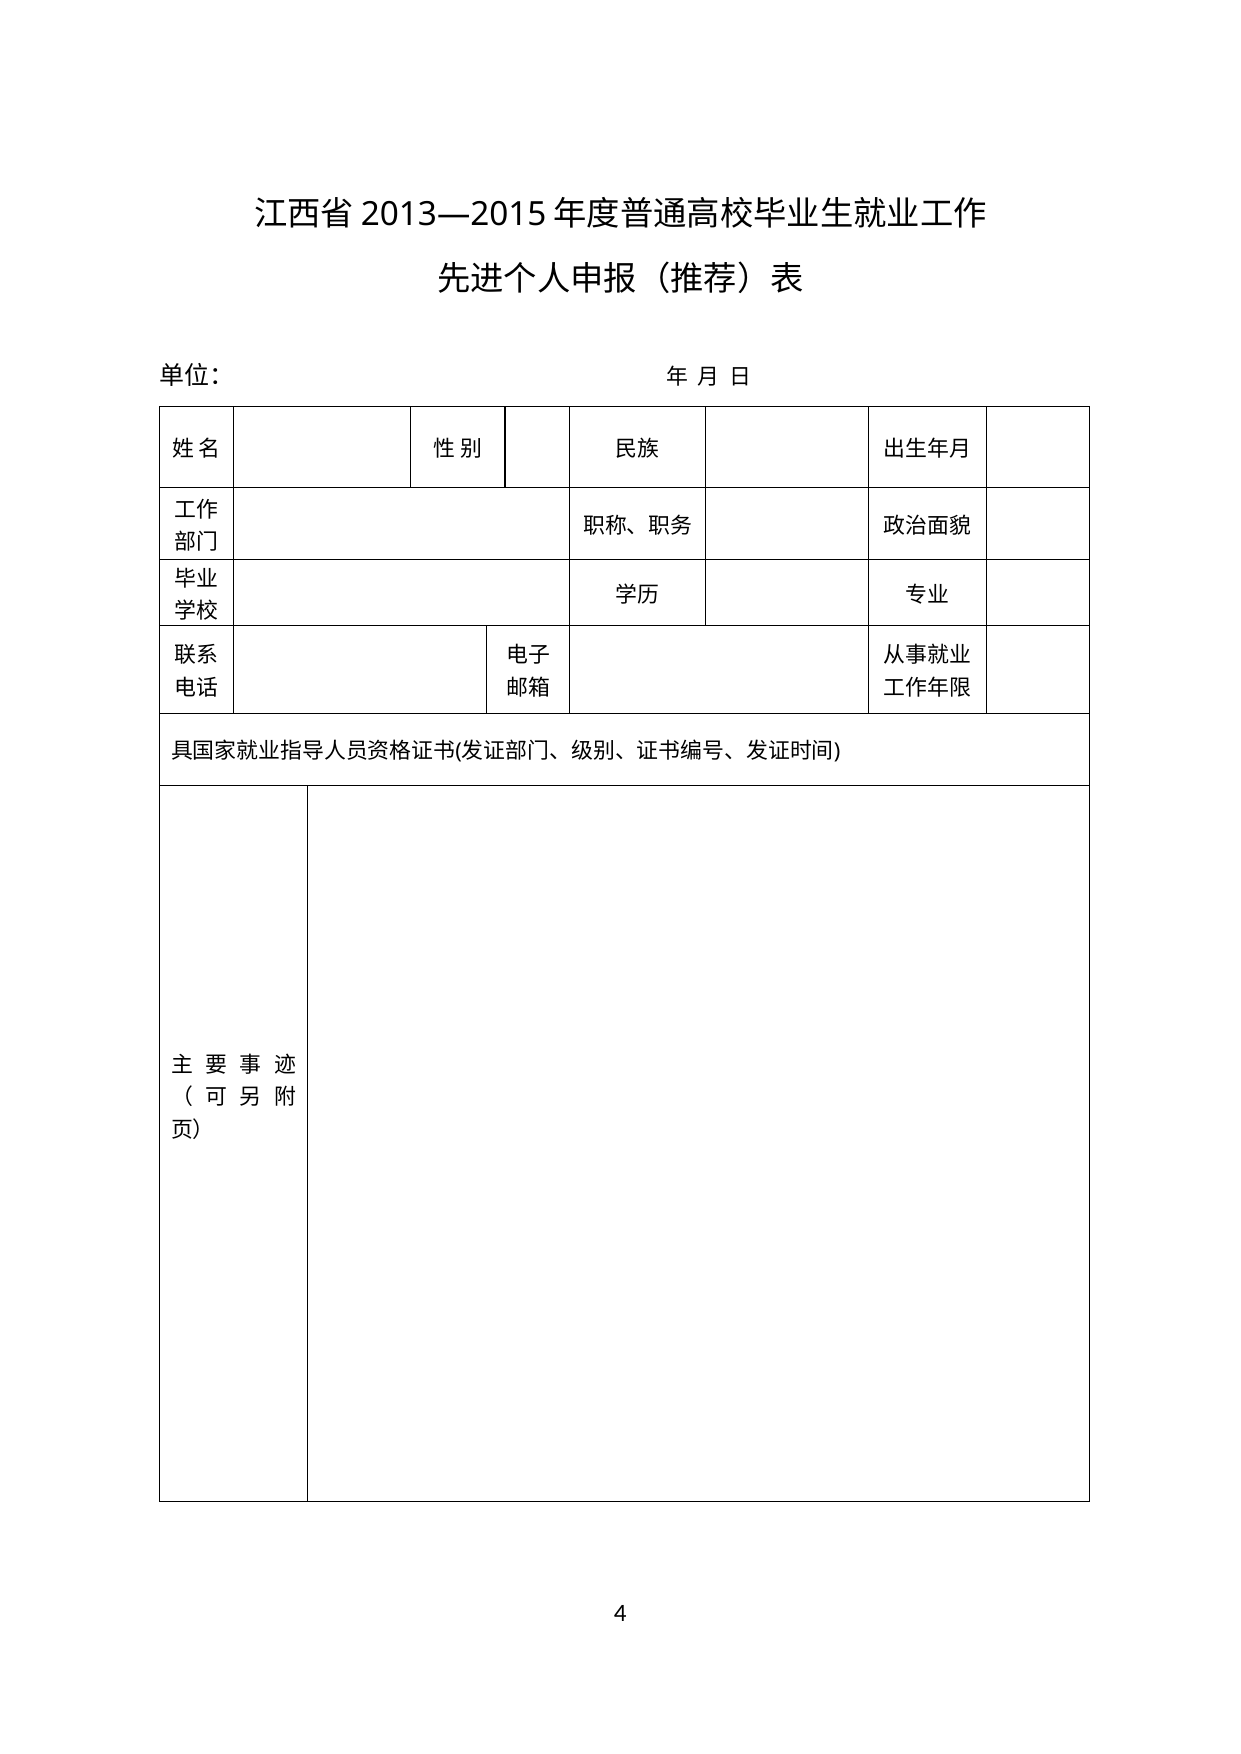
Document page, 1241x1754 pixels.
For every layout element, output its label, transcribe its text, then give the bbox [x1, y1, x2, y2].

text 先进个人申报（推荐）表 [159, 243, 1081, 308]
table_cell [987, 626, 1089, 712]
table_cell 职称、职务 [570, 488, 705, 559]
table_cell [234, 626, 486, 712]
table_cell 工作部门 [160, 488, 233, 559]
table_header [706, 407, 868, 487]
text 单位： 年 月 日 [159, 341, 1081, 406]
table_cell [308, 786, 1089, 1501]
table_cell [234, 488, 569, 559]
table_cell [987, 560, 1089, 625]
text 江西省2013—2015年度普通高校毕业生就业工作 [159, 178, 1081, 243]
table_header 民族 [570, 407, 705, 487]
table_header 姓 名 [160, 407, 233, 487]
table_cell 具国家就业指导人员资格证书(发证部门、级别、证书编号、发证时间) [160, 714, 1089, 785]
table_cell 电子邮箱 [487, 626, 569, 712]
table_header [234, 407, 410, 487]
table_cell 主要事迹（可另附页） [160, 786, 307, 1501]
table_cell 毕业学校 [160, 560, 233, 625]
table_header 出生年月 [869, 407, 986, 487]
table_cell 从事就业工作年限 [869, 626, 986, 712]
table_cell [234, 560, 569, 625]
table_cell [570, 626, 868, 712]
table_cell [706, 488, 868, 559]
table_cell 学历 [570, 560, 705, 625]
table_cell 政治面貌 [869, 488, 986, 559]
table_cell 专业 [869, 560, 986, 625]
table_cell 联系电话 [160, 626, 233, 712]
table_header [506, 407, 569, 487]
table_cell [706, 560, 868, 625]
table_header [987, 407, 1089, 487]
table_cell [987, 488, 1089, 559]
table_header 性 别 [411, 407, 504, 487]
